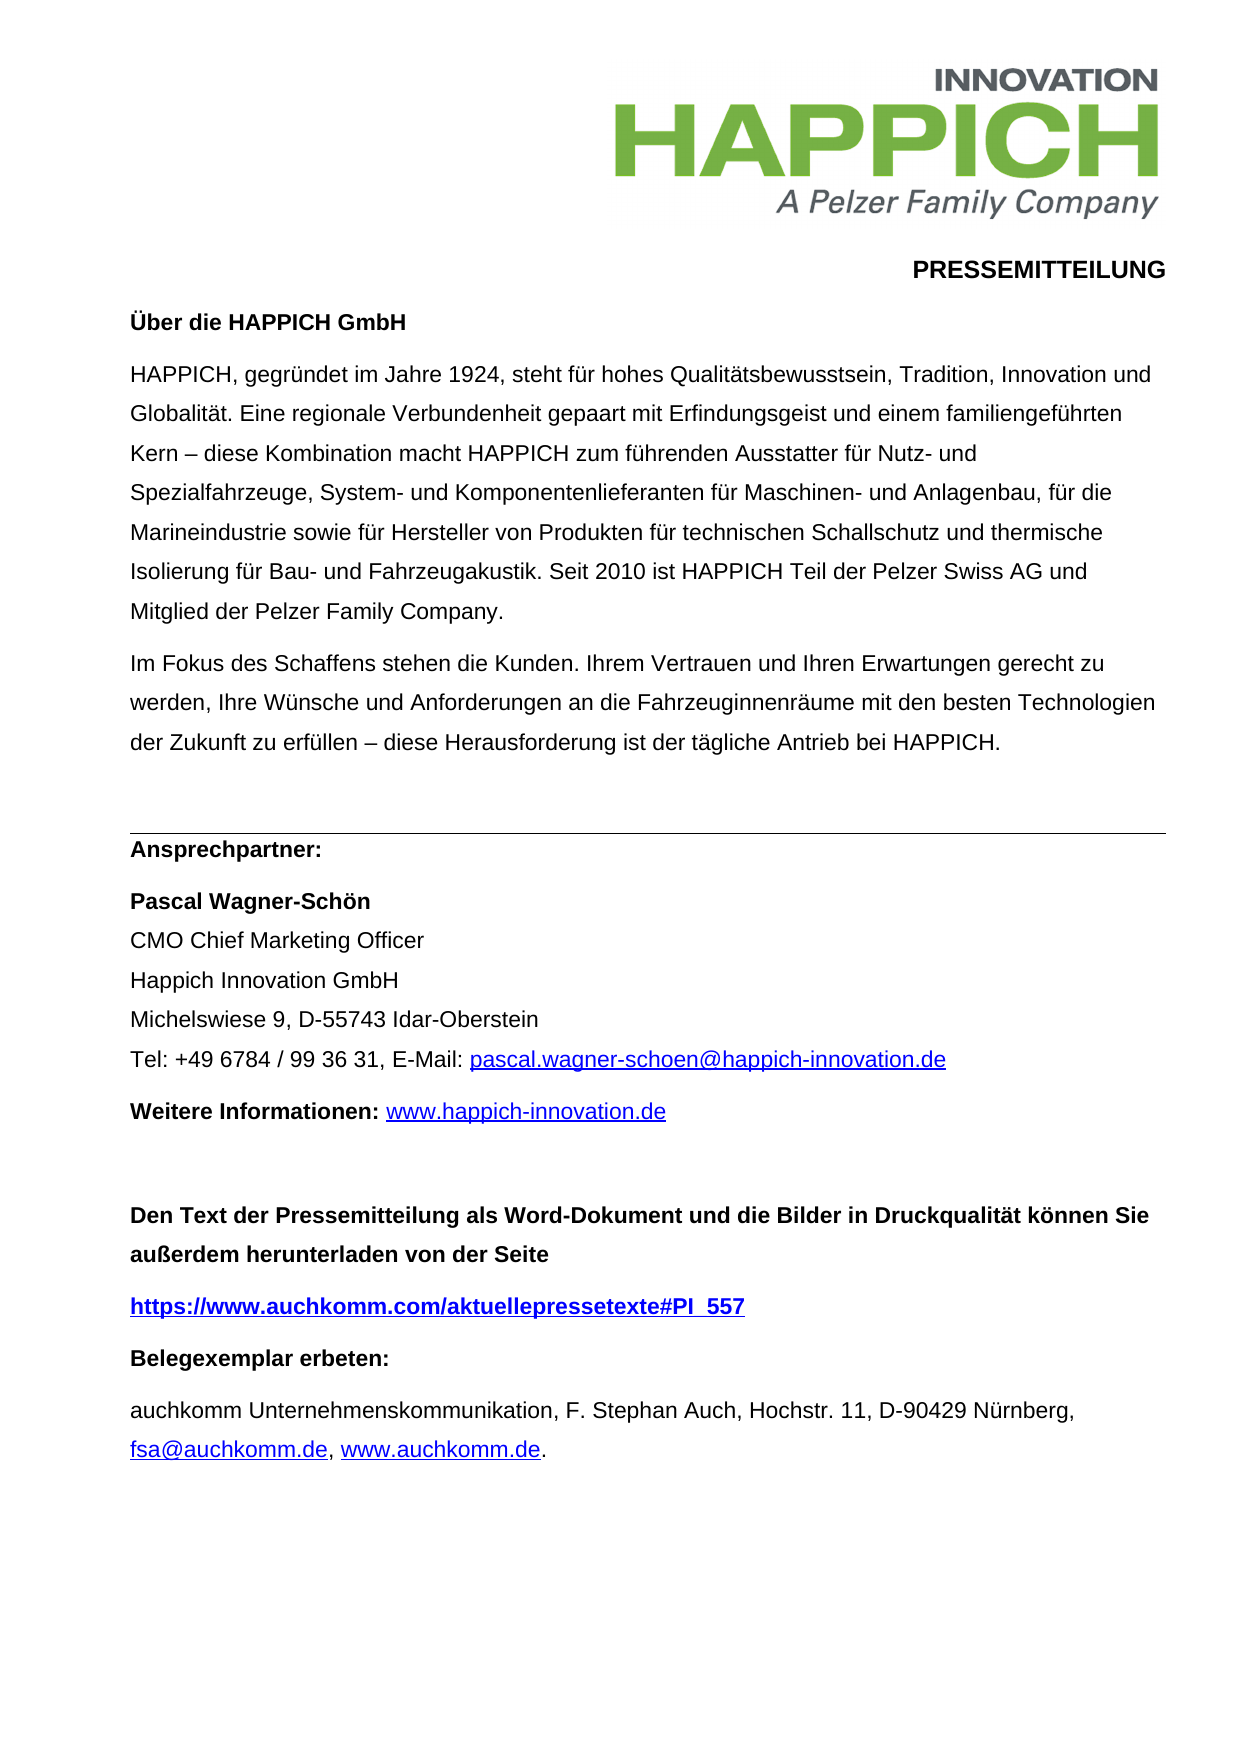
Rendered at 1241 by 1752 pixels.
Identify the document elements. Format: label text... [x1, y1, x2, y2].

text auchkomm Unternehmenskommunikation, F. Stephan Auch, Hochstr. 11, D-90429 Nürnberg, fsa@auchkomm.de, www.auchkomm.de. [130, 1397, 1166, 1463]
text Pascal Wagner-Schön CMO Chief Marketing Officer Happich Innovation GmbH Michelswiese 9, D-55743 Idar-Oberstein Tel: +49 6784 / 99 36 31, E-Mail: pascal.wagner-schoen@happich-innovation.de [130, 888, 1166, 1072]
text Belegexemplar erbeten: [130, 1345, 1166, 1371]
text https://www.auchkomm.com/aktuellepressetexte#PI_557 [130, 1293, 1166, 1319]
text Im Fokus des Schaffens stehen die Kunden. Ihrem Vertrauen und Ihren Erwartungen gerecht zu werden, Ihre Wünsche und Anforderungen an die Fahrzeuginnenräume mit den besten Technologien der Zukunft zu erfüllen – diese Herausforderung ist der tägliche Antrieb bei HAPPICH. [130, 650, 1166, 755]
text Den Text der Pressemitteilung als Word-Dokument und die Bilder in Druckqualität können Sie außerdem herunterladen von der Seite [130, 1202, 1166, 1267]
picture [606, 59, 1167, 229]
text HAPPICH, gegründet im Jahre 1924, steht für hohes Qualitätsbewusstsein, Tradition, Innovation und Globalität. Eine regionale Verbundenheit gepaart mit Erfindungsgeist und einem familiengeführten Kern – diese Kombination macht HAPPICH zum führenden Ausstatter für Nutz- und Spezialfahrzeuge, System- und Komponentenlieferanten für Maschinen- und Anlagenbau, für die Marineindustrie sowie für Hersteller von Produkten für technischen Schallschutz und thermische Isolierung für Bau- und Fahrzeugakustik. Seit 2010 ist HAPPICH Teil der Pelzer Swiss AG und Mitglied der Pelzer Family Company. [130, 361, 1166, 624]
text Weitere Informationen: www.happich-innovation.de [130, 1098, 1166, 1124]
text Über die HAPPICH GmbH [130, 309, 1166, 335]
text Ansprechpartner: [130, 834, 1166, 862]
